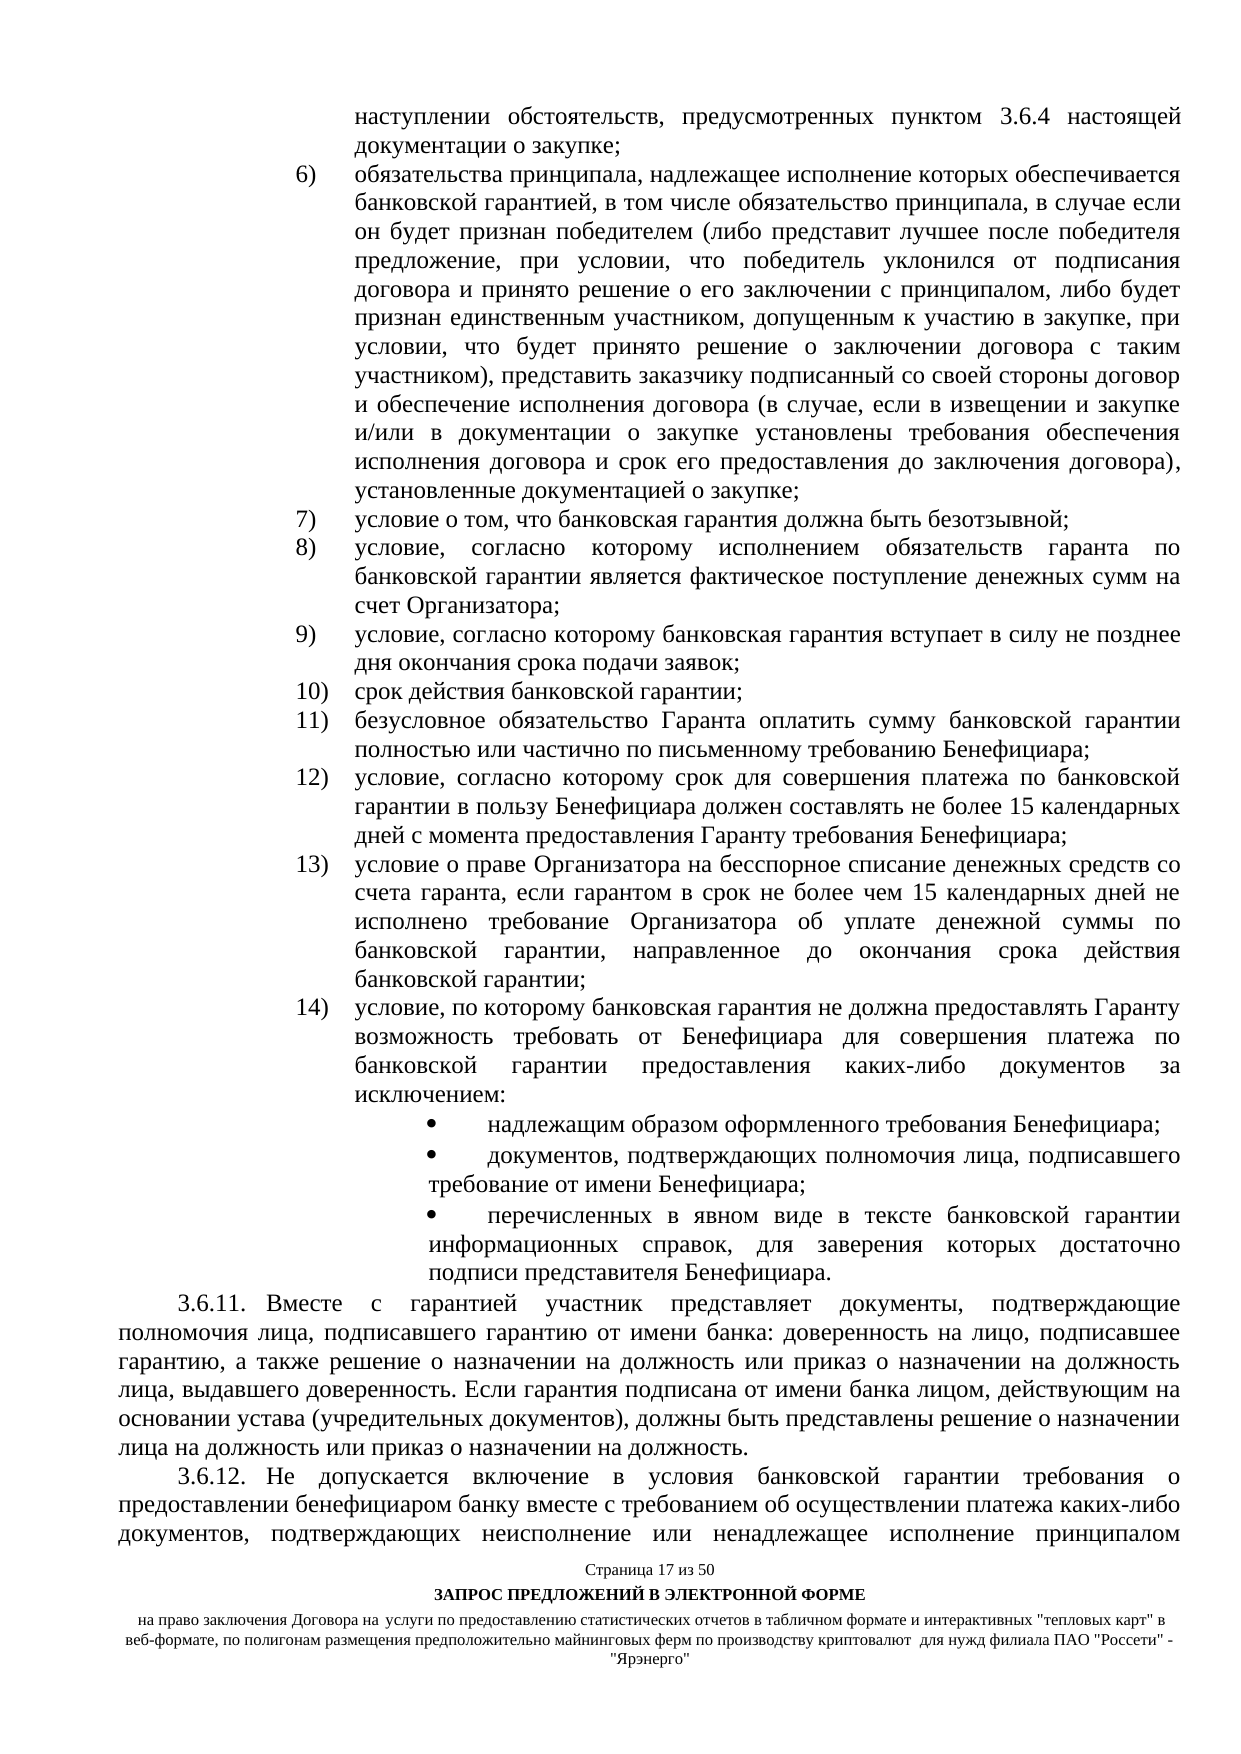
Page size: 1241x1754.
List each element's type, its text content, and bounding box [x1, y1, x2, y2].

list безусловное обязательство Гаранта оплатить сумму банковской гарантии полностью или частично по письменному требованию Бенефициара; [295, 705, 1181, 762]
list обязательства принципала, надлежащее исполнение которых обеспечивается банковской гарантией, в том числе обязательство принципала, в случае если он будет признан победителем (либо представит лучшее после победителя предложение, при условии, что победитель уклонился от подписания договора и принято решение о его заключении с принципалом, либо будет признан единственным участником, допущенным к участию в закупке, при условии, что будет принято решение о заключении договора с таким участником), представить заказчику подписанный со своей стороны договор и обеспечение исполнения договора (в случае, если в извещении и закупке и/или в документации о закупке установлены требования обеспечения исполнения договора и срок его предоставления до заключения договора), установленные документацией о закупке; [295, 159, 1181, 504]
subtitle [118, 1461, 1181, 1547]
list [295, 101, 1181, 159]
list условие о том, что банковская гарантия должна быть безотзывной; [295, 504, 1181, 532]
list условие, согласно которому исполнением обязательств гаранта по банковской гарантии является фактическое поступление денежных сумм на счет Организатора; [295, 532, 1181, 619]
list условие, согласно которому банковская гарантия вступает в силу не позднее дня окончания срока подачи заявок; [295, 619, 1181, 676]
list документов, подтверждающих полномочия лица, подписавшего требование от имени Бенефициара; [427, 1140, 1181, 1198]
list условие, по которому банковская гарантия не должна предоставлять Гаранту возможность требовать от Бенефициара для совершения платежа по банковской гарантии предоставления каких-либо документов за исключением: [295, 992, 1181, 1107]
list надлежащим образом оформленного требования Бенефициара; [427, 1109, 1181, 1138]
list срок действия банковской гарантии; [295, 676, 1181, 705]
subtitle Вместе с гарантией участник представляет документы, подтверждающие полномочия лица, подписавшего гарантию от имени банка: доверенность на лицо, подписавшее гарантию, а также решение о назначении на должность или приказ о назначении на должность лица, выдавшего доверенность. Если гарантия подписана от имени банка лицом, действующим на основании устава (учредительных документов), должны быть представлены решение о назначении лица на должность или приказ о назначении на должность. [118, 1288, 1181, 1461]
list условие о праве Организатора на бесспорное списание денежных средств со счета гаранта, если гарантом в срок не более чем 15 календарных дней не исполнено требование Организатора об уплате денежной суммы по банковской гарантии, направленное до окончания срока действия банковской гарантии; [295, 849, 1181, 992]
list условие, согласно которому срок для совершения платежа по банковской гарантии в пользу Бенефициара должен составлять не более 15 календарных дней с момента предоставления Гаранту требования Бенефициара; [295, 762, 1181, 849]
list перечисленных в явном виде в тексте банковской гарантии информационных справок, для заверения которых достаточно подписи представителя Бенефициара. [427, 1200, 1181, 1286]
